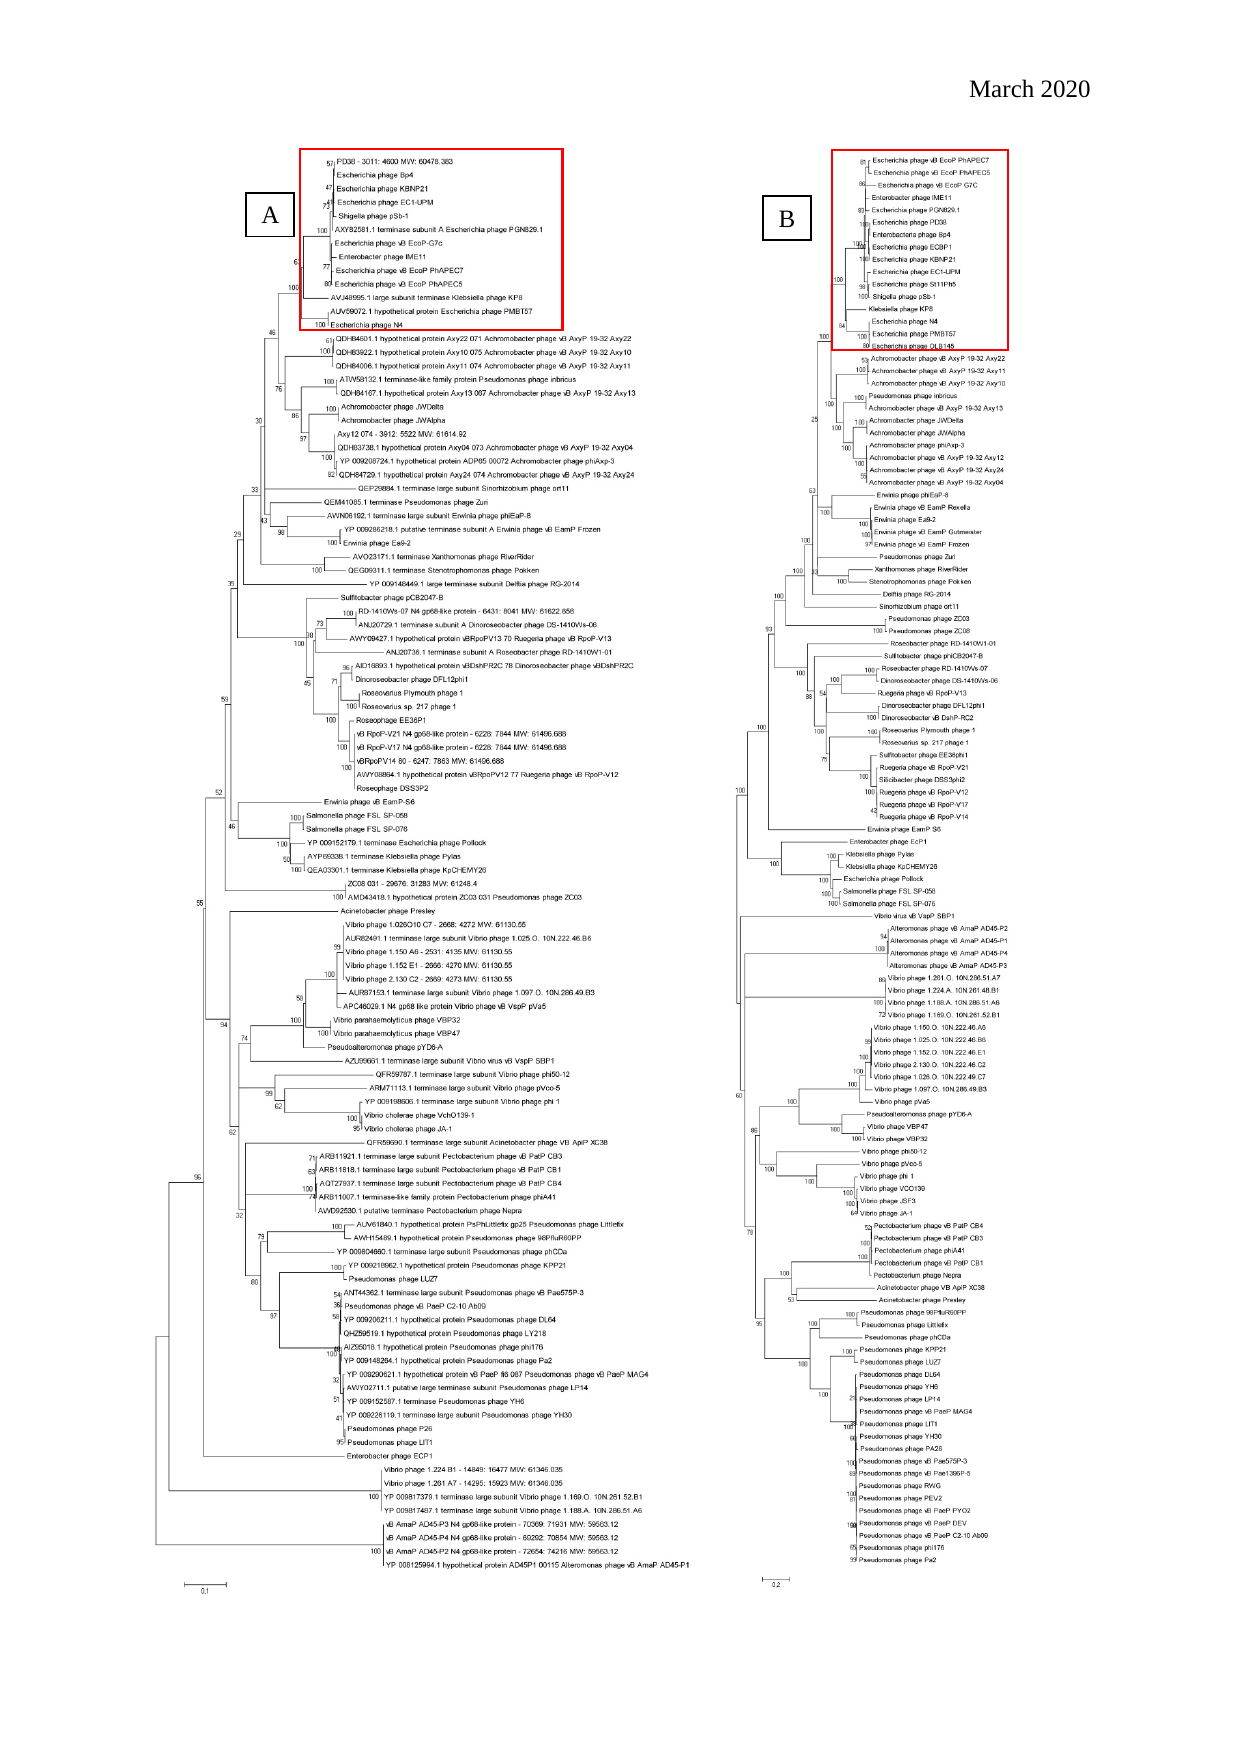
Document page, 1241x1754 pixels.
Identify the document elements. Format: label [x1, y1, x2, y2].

picture [301, 150, 561, 329]
picture [150, 150, 1063, 1604]
picture [833, 151, 1007, 349]
